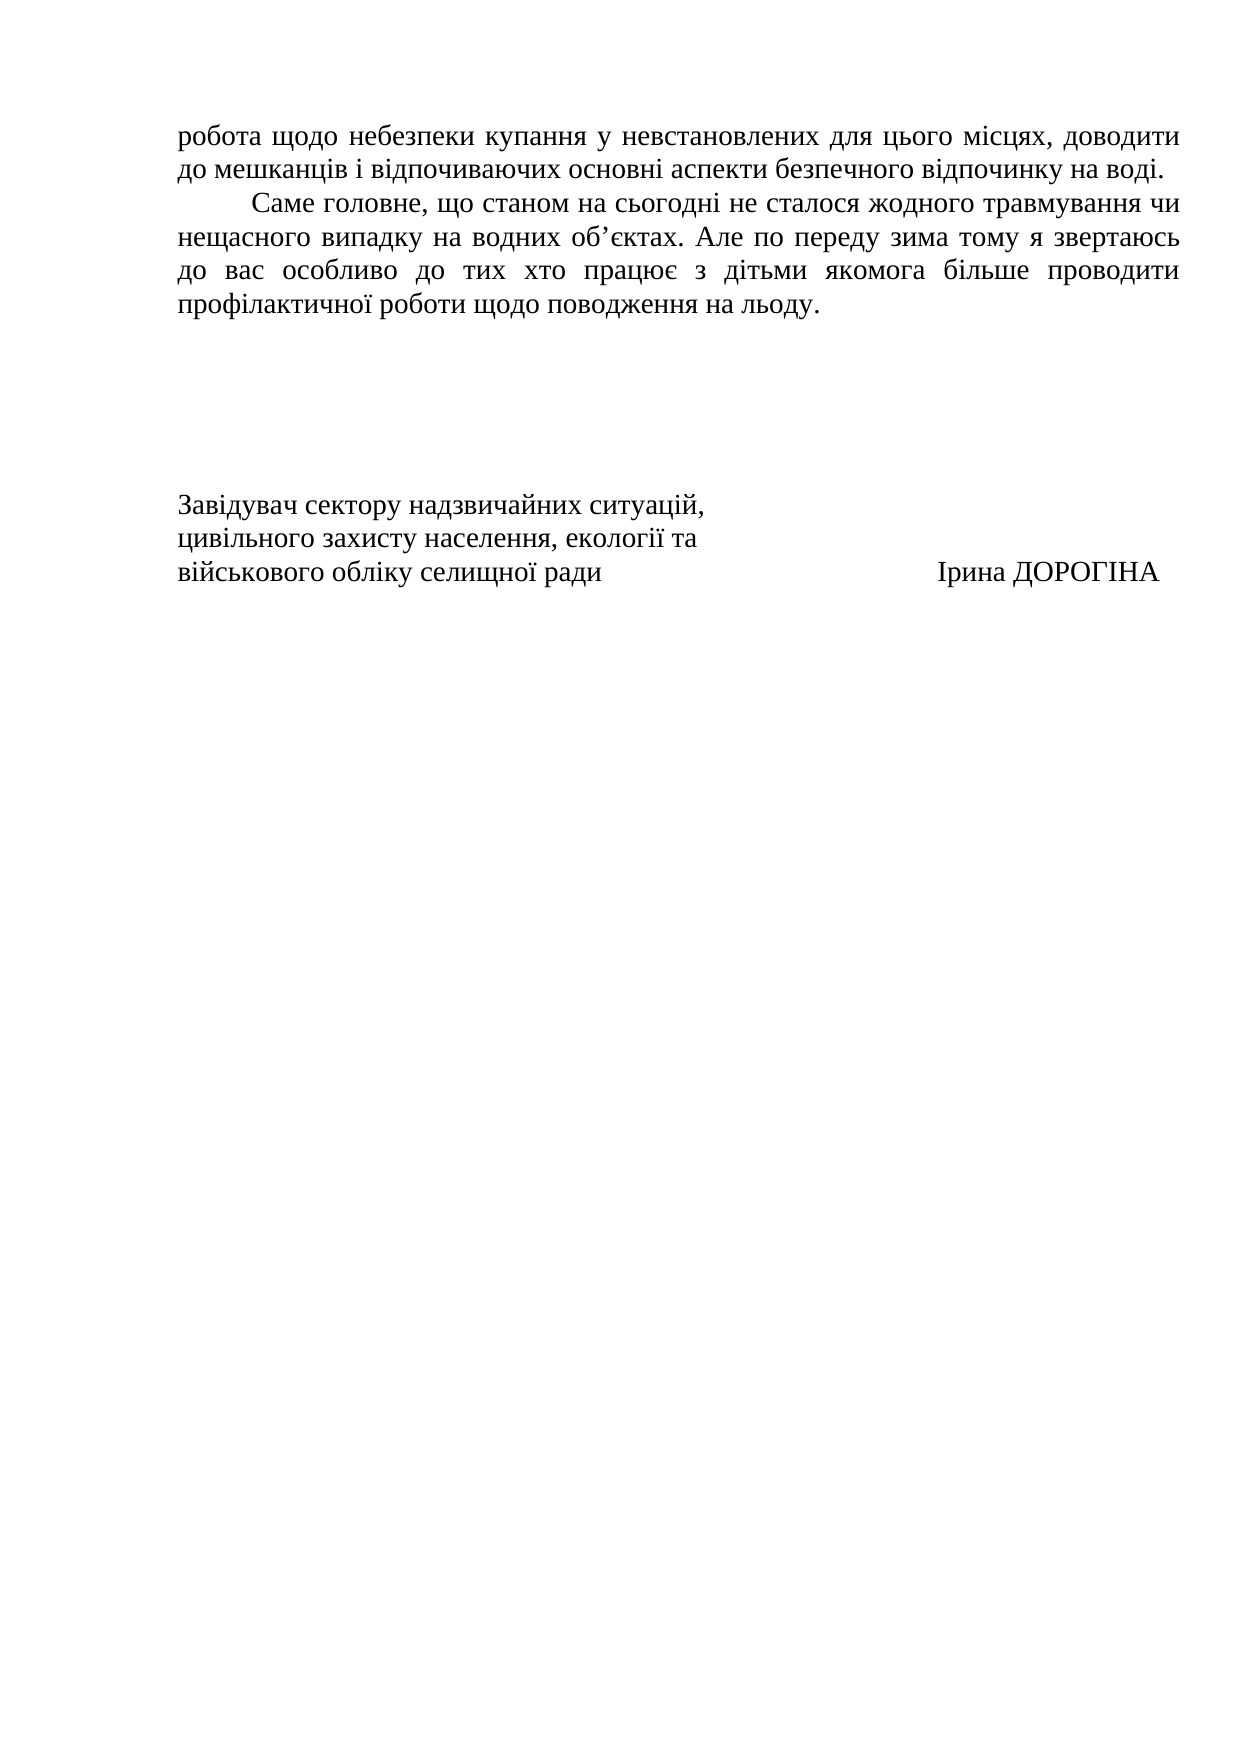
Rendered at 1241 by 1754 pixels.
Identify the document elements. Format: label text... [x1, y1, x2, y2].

text цивільного захисту населення, екології та [177, 521, 1181, 554]
text Саме головне, що станом на сьогодні не сталося жодного травмування чи нещасного випадку на водних об’єктах. Але по переду зима тому я звертаюсь до вас особливо до тих хто працює з дітьми якомога більше проводити профілактичної роботи щодо поводження на льоду. [177, 185, 1181, 319]
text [177, 118, 1181, 185]
text військового обліку селищної ради Ірина ДОРОГІНА [177, 554, 1181, 588]
text Завідувач сектору надзвичайних ситуацій, [177, 487, 1181, 521]
